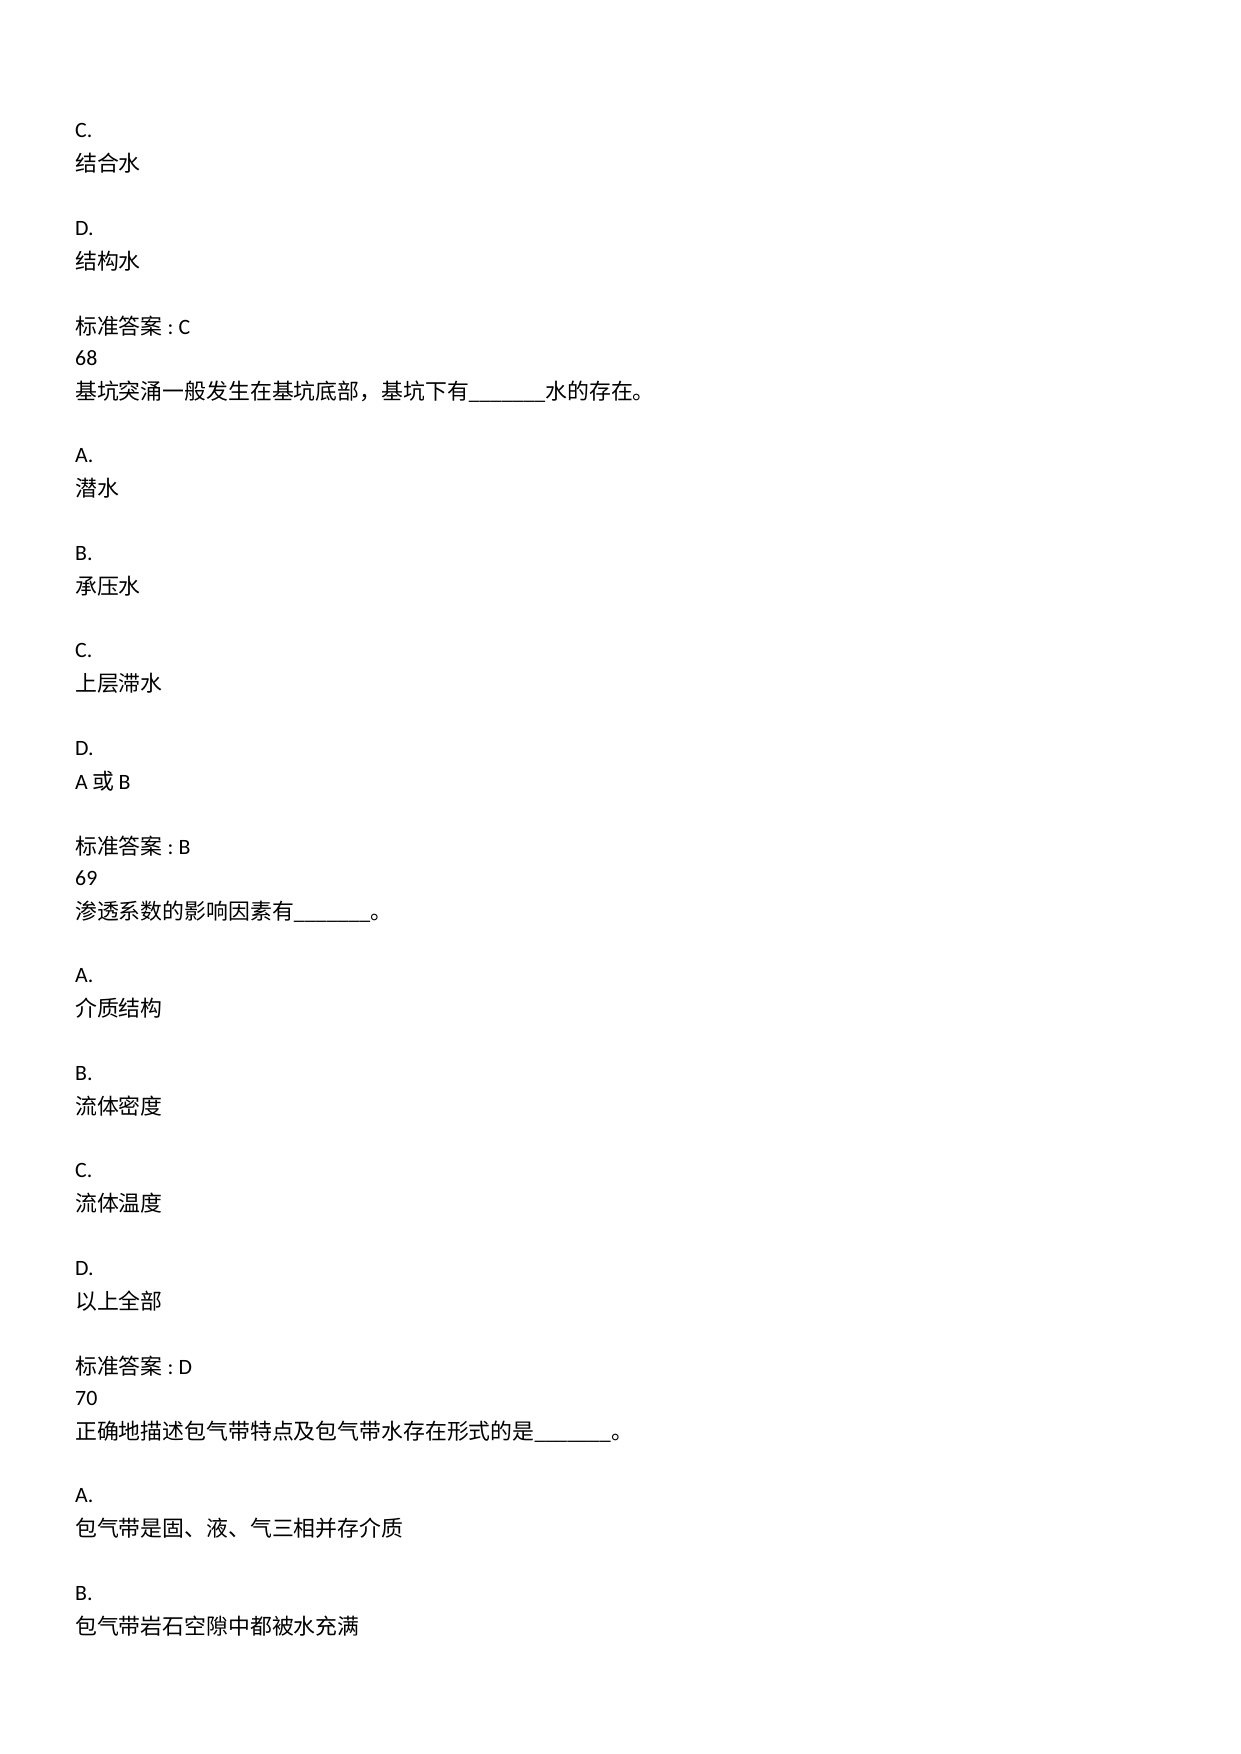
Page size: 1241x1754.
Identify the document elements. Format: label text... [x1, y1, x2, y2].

text 标准答案 : C [75, 308, 1165, 341]
text D. [75, 1251, 1165, 1283]
text 包气带是固、液、气三相并存介质 [75, 1511, 1165, 1543]
text 上层滞水 [75, 666, 1165, 698]
text 标准答案 : B [75, 828, 1165, 861]
text B. [75, 1056, 1165, 1088]
text 包气带岩石空隙中都被水充满 [75, 1608, 1165, 1641]
text 流体温度 [75, 1186, 1165, 1218]
text 基坑突涌一般发生在基坑底部，基坑下有_______水的存在。 [75, 373, 1165, 406]
text B. [75, 1576, 1165, 1608]
text 68 [75, 341, 1165, 373]
text B. [75, 536, 1165, 568]
text A或B [75, 763, 1165, 796]
text 以上全部 [75, 1283, 1165, 1316]
text A. [75, 958, 1165, 991]
text D. [75, 211, 1165, 243]
text C. [75, 113, 1165, 146]
text A. [75, 438, 1165, 471]
text 标准答案 : D [75, 1348, 1165, 1381]
text D. [75, 731, 1165, 763]
text 结构水 [75, 243, 1165, 276]
text C. [75, 633, 1165, 666]
text 70 [75, 1381, 1165, 1413]
text C. [75, 1153, 1165, 1186]
text A. [75, 1478, 1165, 1511]
text 介质结构 [75, 991, 1165, 1023]
text 流体密度 [75, 1088, 1165, 1121]
text 渗透系数的影响因素有_______。 [75, 893, 1165, 926]
text 正确地描述包气带特点及包气带水存在形式的是_______。 [75, 1413, 1165, 1446]
text 潜水 [75, 471, 1165, 503]
text 承压水 [75, 568, 1165, 601]
text 69 [75, 861, 1165, 893]
text 结合水 [75, 146, 1165, 178]
